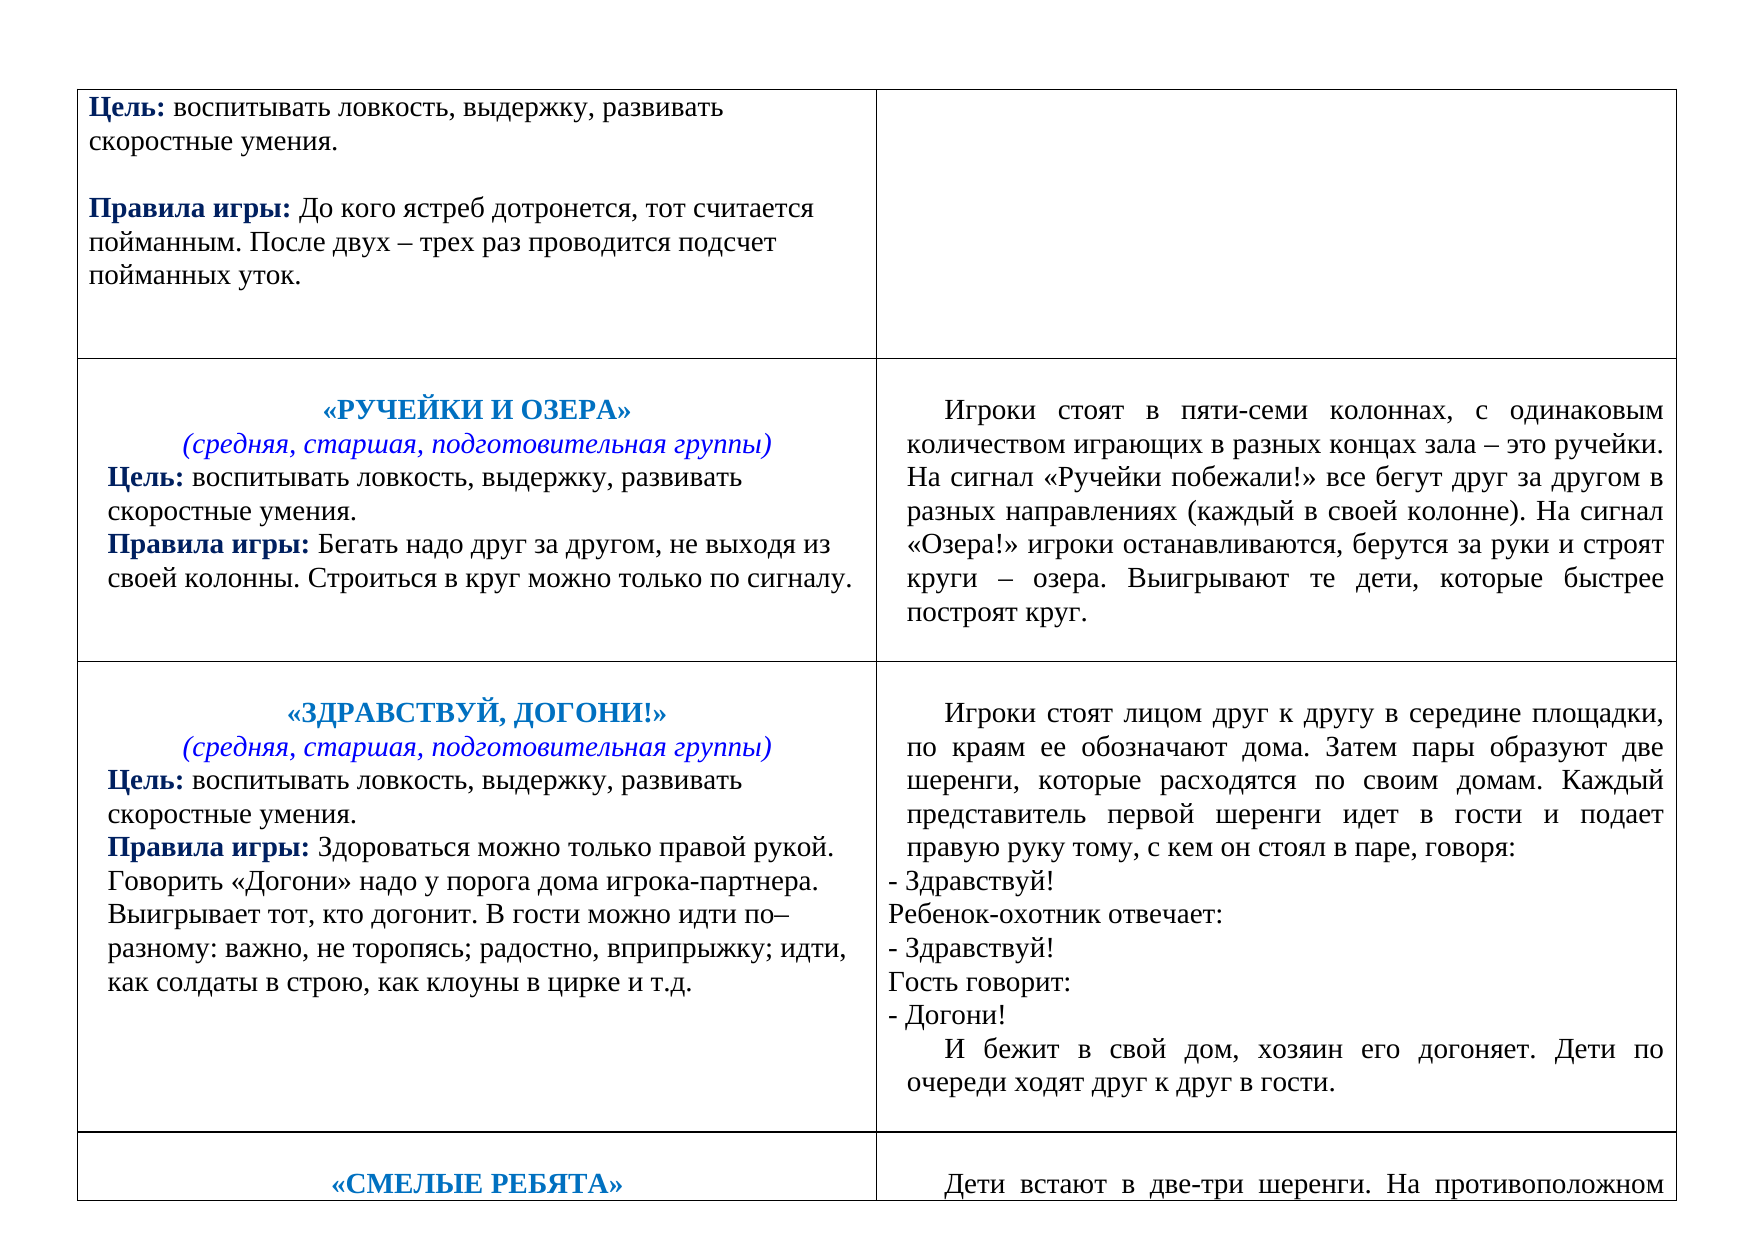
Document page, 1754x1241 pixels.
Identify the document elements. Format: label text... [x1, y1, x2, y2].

table_cell Игроки стоят лицом друг к другу в середине площадки, по краям ее обозначают дома. Затем пары образуют две шеренги, которые расходятся по своим домам. Каждый представитель первой шеренги идет в гости и подает правую руку тому, с кем он стоял в паре, говоря: - Здравствуй! Ребенок-охотник отвечает: - Здравствуй! Гость говорит: - Догони! И бежит в свой дом, хозяин его догоняет. Дети по очереди ходят друг к друг в гости. [877, 662, 1676, 1131]
table_cell Игроки стоят в пяти-семи колоннах, с одинаковым количеством играющих в разных концах зала – это ручейки. На сигнал «Ручейки побежали!» все бегут друг за другом в разных направлениях (каждый в своей колонне). На сигнал «Озера!» игроки останавливаются, берутся за руки и строят круги – озера. Выигрывают те дети, которые быстрее построят круг. [877, 359, 1676, 661]
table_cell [877, 1133, 1676, 1199]
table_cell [78, 1133, 876, 1199]
table_cell «РУЧЕЙКИ И ОЗЕРА» (средняя, старшая, подготовительная группы) Цель: воспитывать ловкость, выдержку, развивать скоростные умения. Правила игры: Бегать надо друг за другом, не выходя из своей колонны. Строиться в круг можно только по сигналу. [78, 359, 876, 661]
table_cell «ЗДРАВСТВУЙ, ДОГОНИ!» (средняя, старшая, подготовительная группы) Цель: воспитывать ловкость, выдержку, развивать скоростные умения. Правила игры: Здороваться можно только правой рукой. Говорить «Догони» надо у порога дома игрока-партнера. Выигрывает тот, кто догонит. В гости можно идти по–разному: важно, не торопясь; радостно, вприпрыжку; идти, как солдаты в строю, как клоуны в цирке и т.д. [78, 662, 876, 1131]
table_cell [877, 90, 1676, 358]
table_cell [78, 90, 876, 358]
